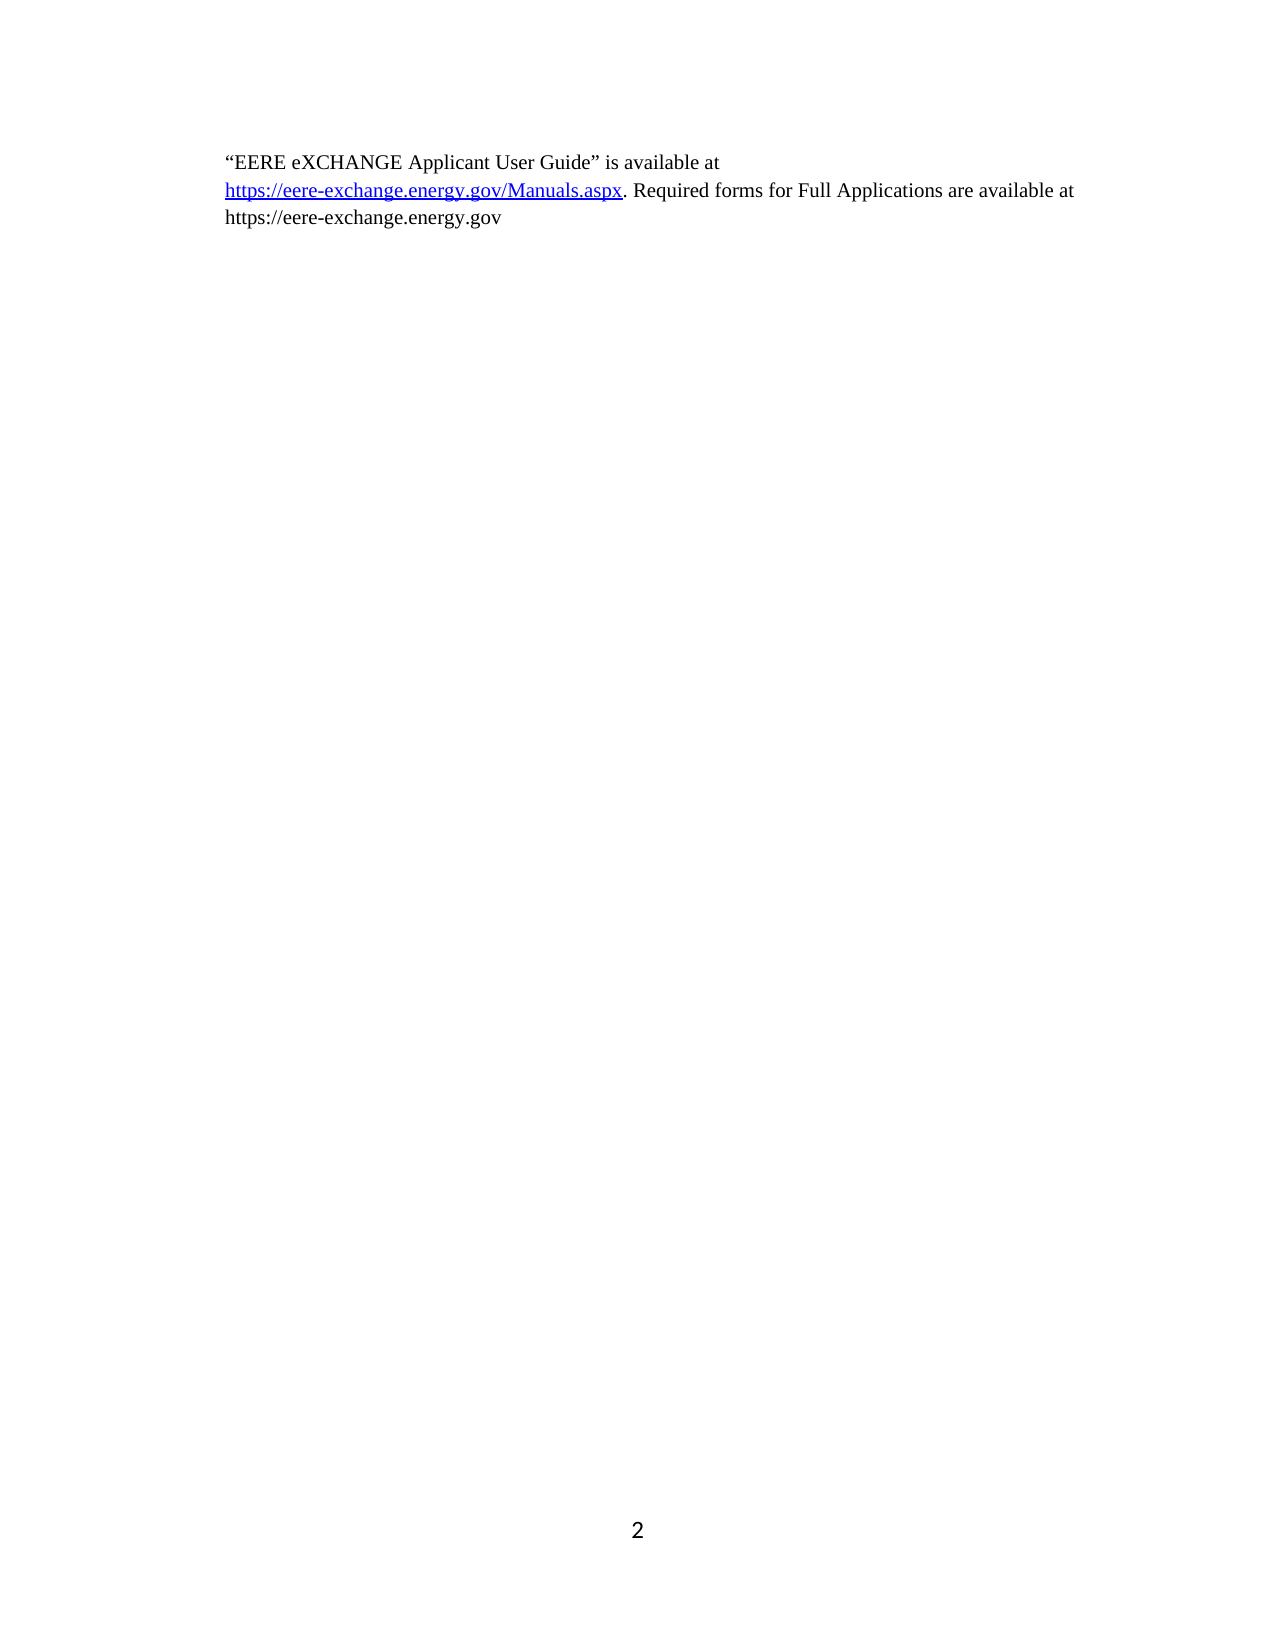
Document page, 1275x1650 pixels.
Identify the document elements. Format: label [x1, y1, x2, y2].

list [187, 150, 1125, 229]
